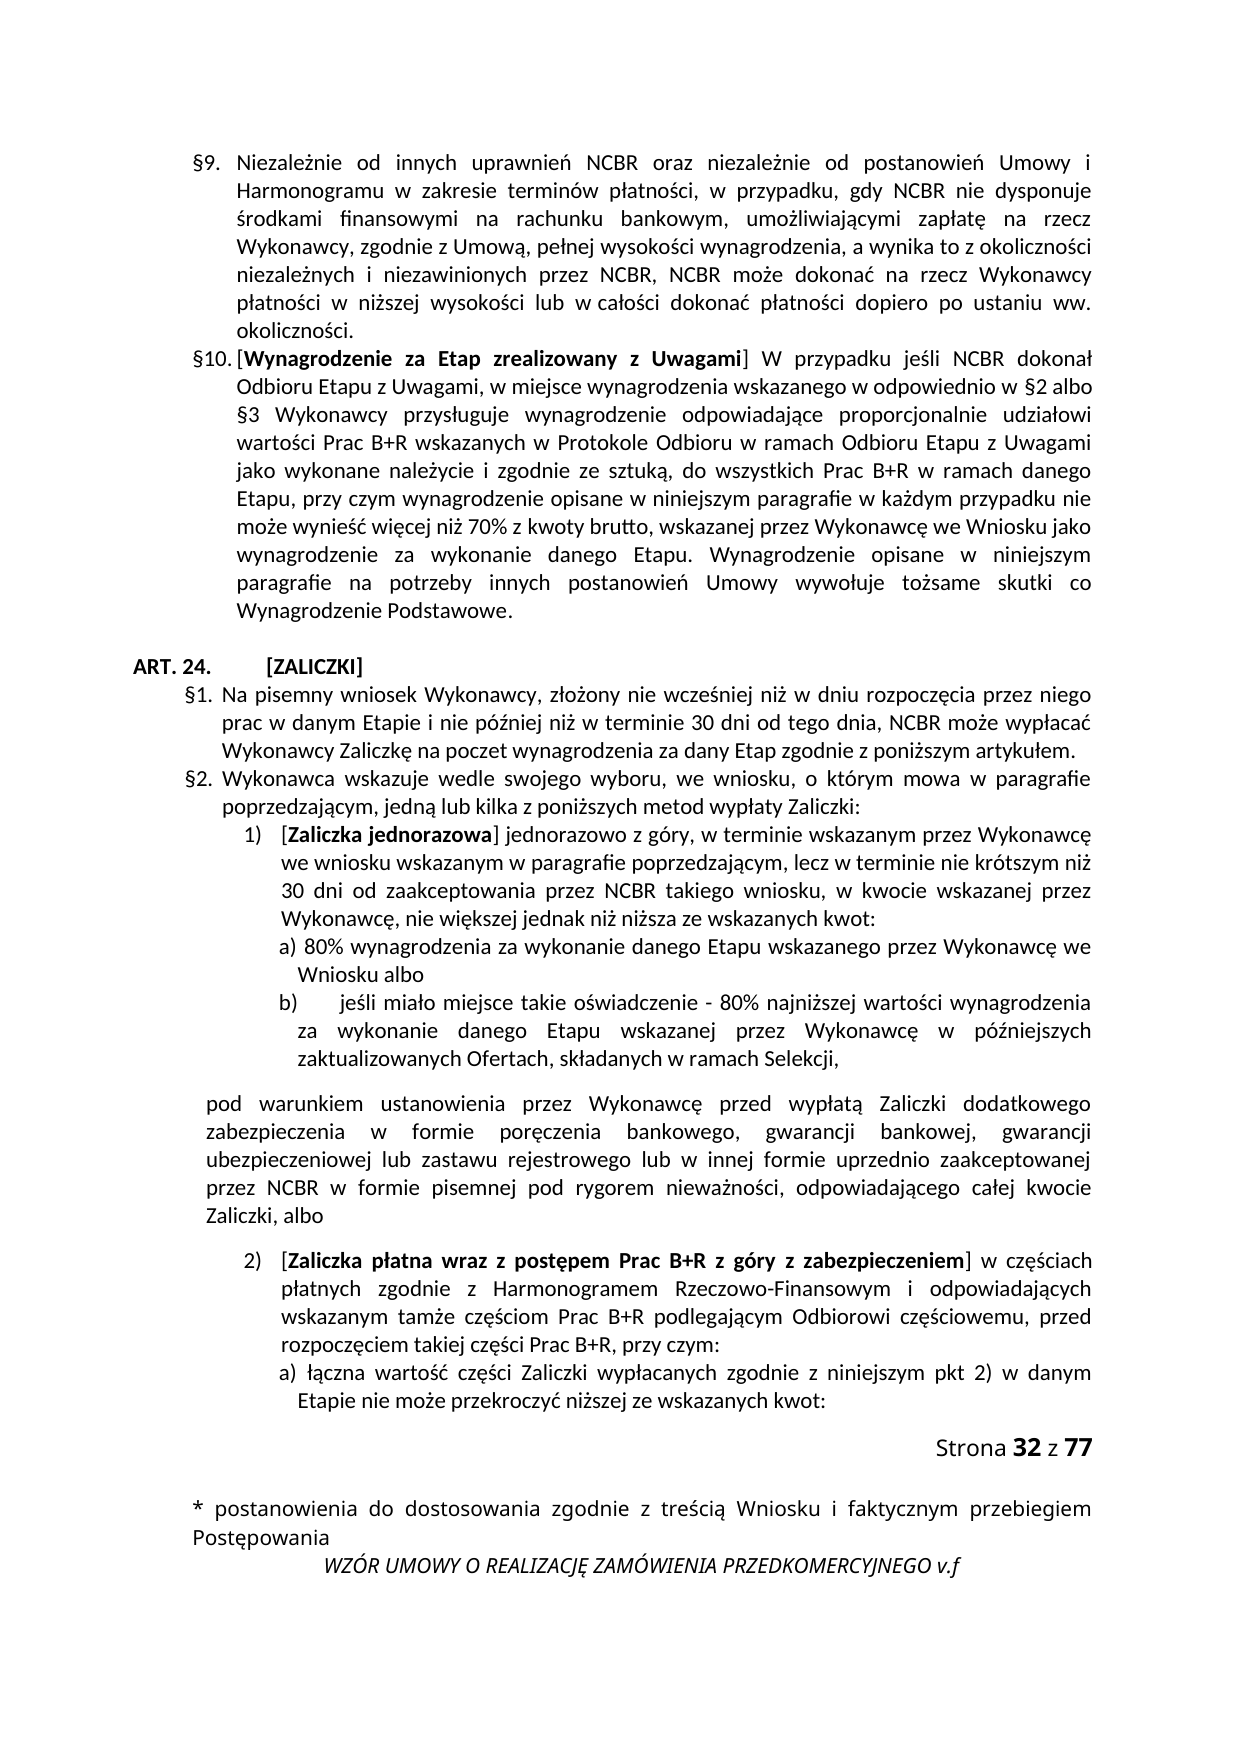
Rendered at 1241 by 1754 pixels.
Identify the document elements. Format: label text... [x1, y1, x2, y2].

list 80% wynagrodzenia za wykonanie danego Etapu wskazanego przez Wykonawcę we Wniosku albo [279, 932, 1093, 988]
list [Zaliczka jednorazowa] jednorazowo z góry, w terminie wskazanym przez Wykonawcę we wniosku wskazanym w paragrafie poprzedzającym, lecz w terminie nie krótszym niż 30 dni od zaakceptowania przez NCBR takiego wniosku, w kwocie wskazanej przez Wykonawcę, nie większej jednak niż niższa ze wskazanych kwot: [243, 820, 1093, 932]
list [Zaliczka płatna wraz z postępem Prac B+R z góry z zabezpieczeniem] w częściach płatnych zgodnie z Harmonogramem Rzeczowo-Finansowym i odpowiadających wskazanym tamże częściom Prac B+R podlegającym Odbiorowi częściowemu, przed rozpoczęciem takiej części Prac B+R, przy czym: [243, 1246, 1093, 1358]
subtitle [ZALICZKI] [133, 652, 1093, 680]
list jeśli miało miejsce takie oświadczenie - 80% najniższej wartości wynagrodzenia za wykonanie danego Etapu wskazanej przez Wykonawcę w późniejszych zaktualizowanych Ofertach, składanych w ramach Selekcji, [279, 988, 1093, 1072]
list Wykonawca wskazuje wedle swojego wyboru, we wniosku, o którym mowa w paragrafie poprzedzającym, jedną lub kilka z poniższych metod wypłaty Zaliczki: [184, 764, 1093, 820]
list łączna wartość części Zaliczki wypłacanych zgodnie z niniejszym pkt 2) w danym Etapie nie może przekroczyć niższej ze wskazanych kwot: [279, 1358, 1093, 1414]
text pod warunkiem ustanowienia przez Wykonawcę przed wypłatą Zaliczki dodatkowego zabezpieczenia w formie poręczenia bankowego, gwarancji bankowej, gwarancji ubezpieczeniowej lub zastawu rejestrowego lub w innej formie uprzednio zaakceptowanej przez NCBR w formie pisemnej pod rygorem nieważności, odpowiadającego całej kwocie Zaliczki, albo [206, 1089, 1093, 1229]
list Na pisemny wniosek Wykonawcy, złożony nie wcześniej niż w dniu rozpoczęcia przez niego prac w danym Etapie i nie później niż w terminie 30 dni od tego dnia, NCBR może wypłacać Wykonawcy Zaliczkę na poczet wynagrodzenia za dany Etap zgodnie z poniższym artykułem. [184, 680, 1093, 764]
list [Wynagrodzenie za Etap zrealizowany z Uwagami] W przypadku jeśli NCBR dokonał Odbioru Etapu z Uwagami, w miejsce wynagrodzenia wskazanego w odpowiednio w §2 albo §3 Wykonawcy przysługuje wynagrodzenie odpowiadające proporcjonalnie udziałowi wartości Prac B+R wskazanych w Protokole Odbioru w ramach Odbioru Etapu z Uwagami jako wykonane należycie i zgodnie ze sztuką, do wszystkich Prac B+R w ramach danego Etapu, przy czym wynagrodzenie opisane w niniejszym paragrafie w każdym przypadku nie może wynieść więcej niż 70% z kwoty brutto, wskazanej przez Wykonawcę we Wniosku jako wynagrodzenie za wykonanie danego Etapu. Wynagrodzenie opisane w niniejszym paragrafie na potrzeby innych postanowień Umowy wywołuje tożsame skutki co Wynagrodzenie Podstawowe. [192, 344, 1093, 624]
list Niezależnie od innych uprawnień NCBR oraz niezależnie od postanowień Umowy i Harmonogramu w zakresie terminów płatności, w przypadku, gdy NCBR nie dysponuje środkami finansowymi na rachunku bankowym, umożliwiającymi zapłatę na rzecz Wykonawcy, zgodnie z Umową, pełnej wysokości wynagrodzenia, a wynika to z okoliczności niezależnych i niezawinionych przez NCBR, NCBR może dokonać na rzecz Wykonawcy płatności w niższej wysokości lub w całości dokonać płatności dopiero po ustaniu ww. okoliczności. [192, 148, 1093, 344]
